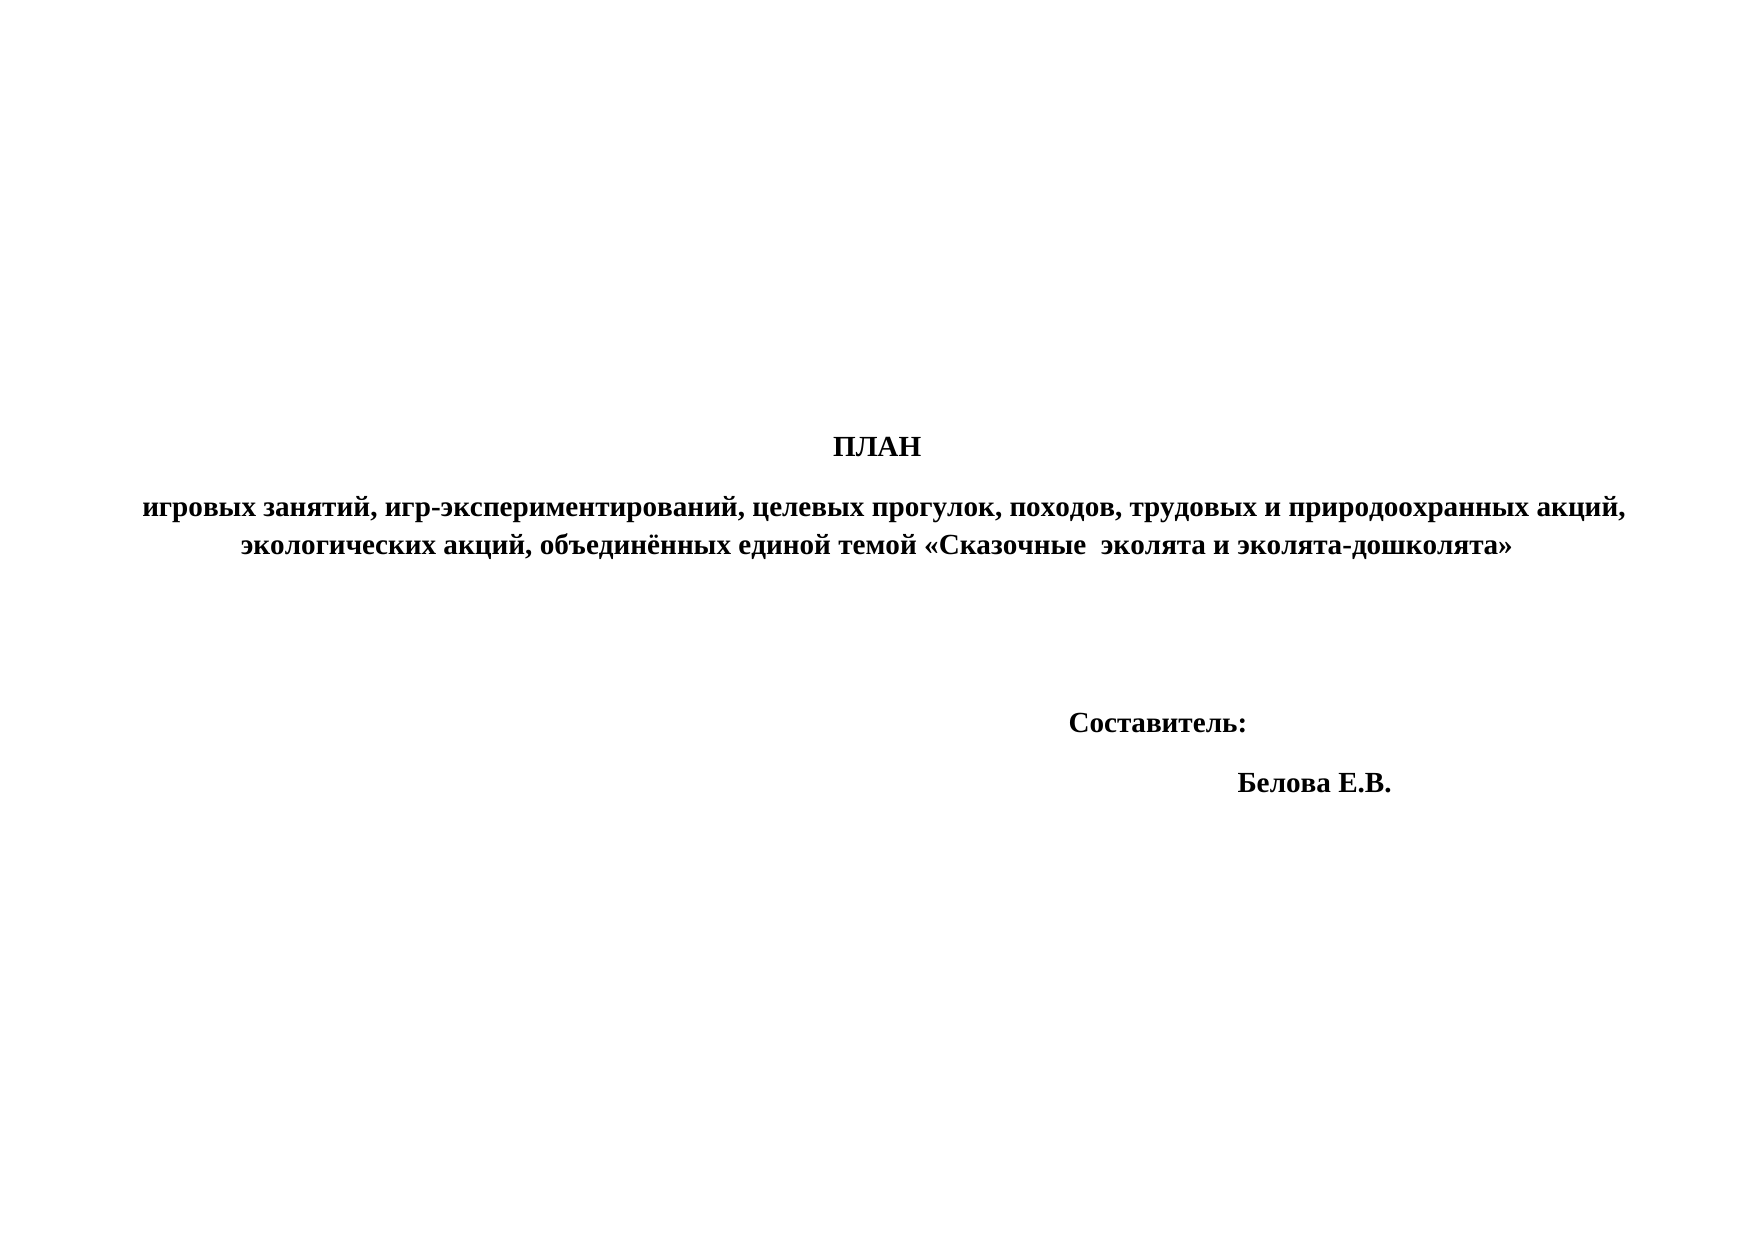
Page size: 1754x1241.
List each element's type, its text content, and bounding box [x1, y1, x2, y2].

text ПЛАН [75, 429, 1679, 463]
text игровых занятий, игр-экспериментирований, целевых прогулок, походов, трудовых и природоохранных акций, экологических акций, объединённых единой темой «Сказочные эколята и эколята-дошколята» [75, 489, 1679, 561]
text Белова Е.В. [75, 765, 1679, 798]
text Составитель: [75, 705, 1679, 739]
